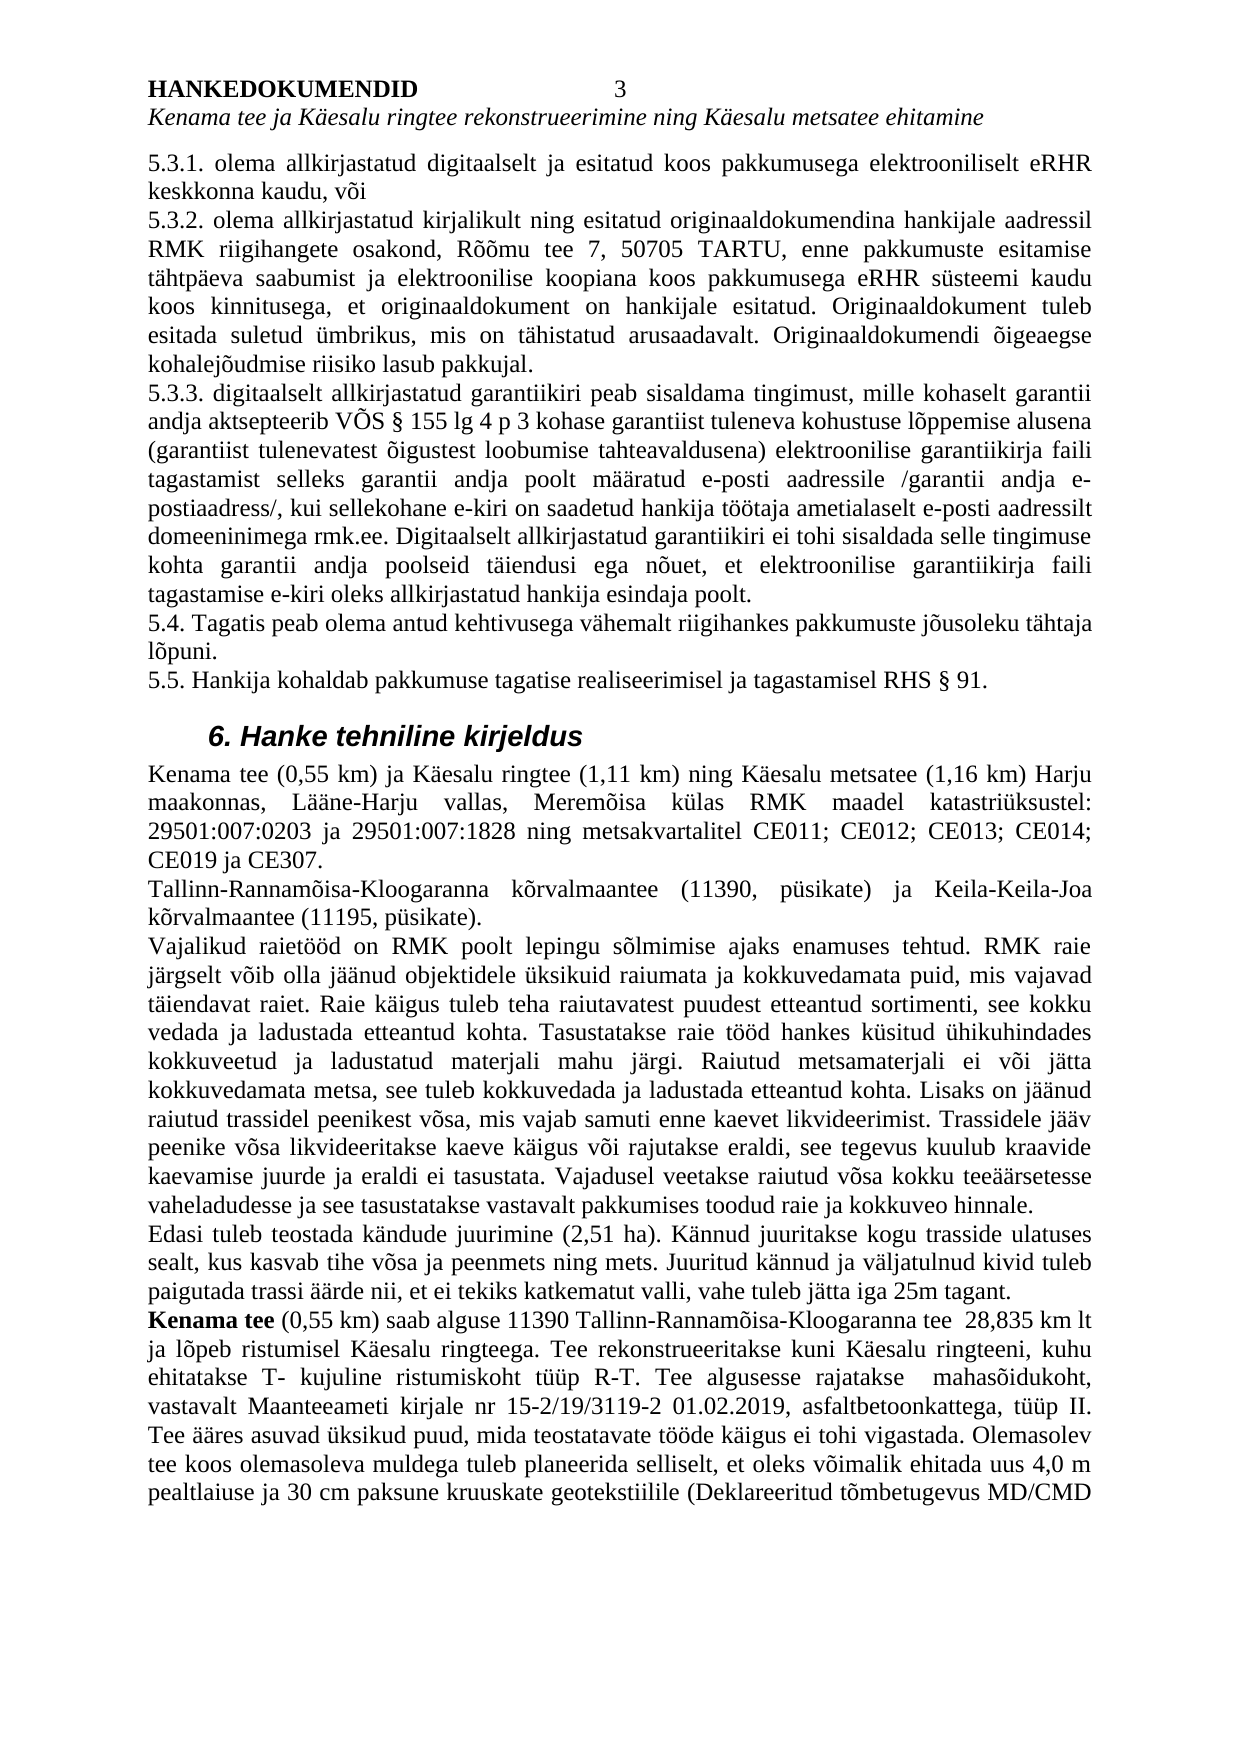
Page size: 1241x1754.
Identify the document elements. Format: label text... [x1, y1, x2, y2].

text 5.3.2. olema allkirjastatud kirjalikult ning esitatud originaaldokumendina hankijale aadressil RMK riigihangete osakond, Rõõmu tee 7, 50705 TARTU, enne pakkumuste esitamise tähtpäeva saabumist ja elektroonilise koopiana koos pakkumusega eRHR süsteemi kaudu koos kinnitusega, et originaaldokument on hankijale esitatud. Originaaldokument tuleb esitada suletud ümbrikus, mis on tähistatud arusaadavalt. Originaaldokumendi õigeaegse kohalejõudmise riisiko lasub pakkujal. [148, 205, 1093, 378]
text Vajalikud raietööd on RMK poolt lepingu sõlmimise ajaks enamuses tehtud. RMK raie järgselt võib olla jäänud objektidele üksikuid raiumata ja kokkuvedamata puid, mis vajavad täiendavat raiet. Raie käigus tuleb teha raiutavatest puudest etteantud sortimenti, see kokku vedada ja ladustada etteantud kohta. Tasustatakse raie tööd hankes küsitud ühikuhindades kokkuveetud ja ladustatud materjali mahu järgi. Raiutud metsamaterjali ei või jätta kokkuvedamata metsa, see tuleb kokkuvedada ja ladustada etteantud kohta. Lisaks on jäänud raiutud trassidel peenikest võsa, mis vajab samuti enne kaevet likvideerimist. Trassidele jääv peenike võsa likvideeritakse kaeve käigus või rajutakse eraldi, see tegevus kuulub kraavide kaevamise juurde ja eraldi ei tasustata. Vajadusel veetakse raiutud võsa kokku teeäärsetesse vaheladudesse ja see tasustatakse vastavalt pakkumises toodud raie ja kokkuveo hinnale. [148, 931, 1093, 1219]
text 5.3.3. digitaalselt allkirjastatud garantiikiri peab sisaldama tingimust, mille kohaselt garantii andja aktsepteerib VÕS § 155 lg 4 p 3 kohase garantiist tuleneva kohustuse lõppemise alusena (garantiist tulenevatest õigustest loobumise tahteavaldusena) elektroonilise garantiikirja faili tagastamist selleks garantii andja poolt määratud e-posti aadressile /garantii andja e-postiaadress/, kui sellekohane e-kiri on saadetud hankija töötaja ametialaselt e-posti aadressilt domeeninimega rmk.ee. Digitaalselt allkirjastatud garantiikiri ei tohi sisaldada selle tingimuse kohta garantii andja poolseid täiendusi ega nõuet, et elektroonilise garantiikirja faili tagastamise e-kiri oleks allkirjastatud hankija esindaja poolt. [148, 378, 1093, 608]
text 5.4. Tagatis peab olema antud kehtivusega vähemalt riigihankes pakkumuste jõusoleku tähtaja lõpuni. [148, 608, 1093, 665]
text Kenama tee (0,55 km) ja Käesalu ringtee (1,11 km) ning Käesalu metsatee (1,16 km) Harju maakonnas, Lääne-Harju vallas, Meremõisa külas RMK maadel katastriüksustel: 29501:007:0203 ja 29501:007:1828 ning metsakvartalitel CE011; CE012; CE013; CE014; CE019 ja CE307. [148, 759, 1093, 874]
text 5.5. Hankija kohaldab pakkumuse tagatise realiseerimisel ja tagastamisel RHS § 91. [148, 665, 1093, 694]
text Edasi tuleb teostada kändude juurimine (2,51 ha). Kännud juuritakse kogu trasside ulatuses sealt, kus kasvab tihe võsa ja peenmets ning mets. Juuritud kännud ja väljatulnud kivid tuleb paigutada trassi äärde nii, et ei tekiks katkematut valli, vahe tuleb jätta iga 25m tagant. [148, 1219, 1093, 1305]
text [148, 1305, 1093, 1506]
text Tallinn-Rannamõisa-Kloogaranna kõrvalmaantee (11390, püsikate) ja Keila-Keila-Joa kõrvalmaantee (11195, püsikate). [148, 874, 1093, 931]
subtitle 6. Hanke tehniline kirjeldus [208, 719, 1093, 752]
text 5.3.1. olema allkirjastatud digitaalselt ja esitatud koos pakkumusega elektrooniliselt eRHR keskkonna kaudu, või [148, 148, 1093, 205]
